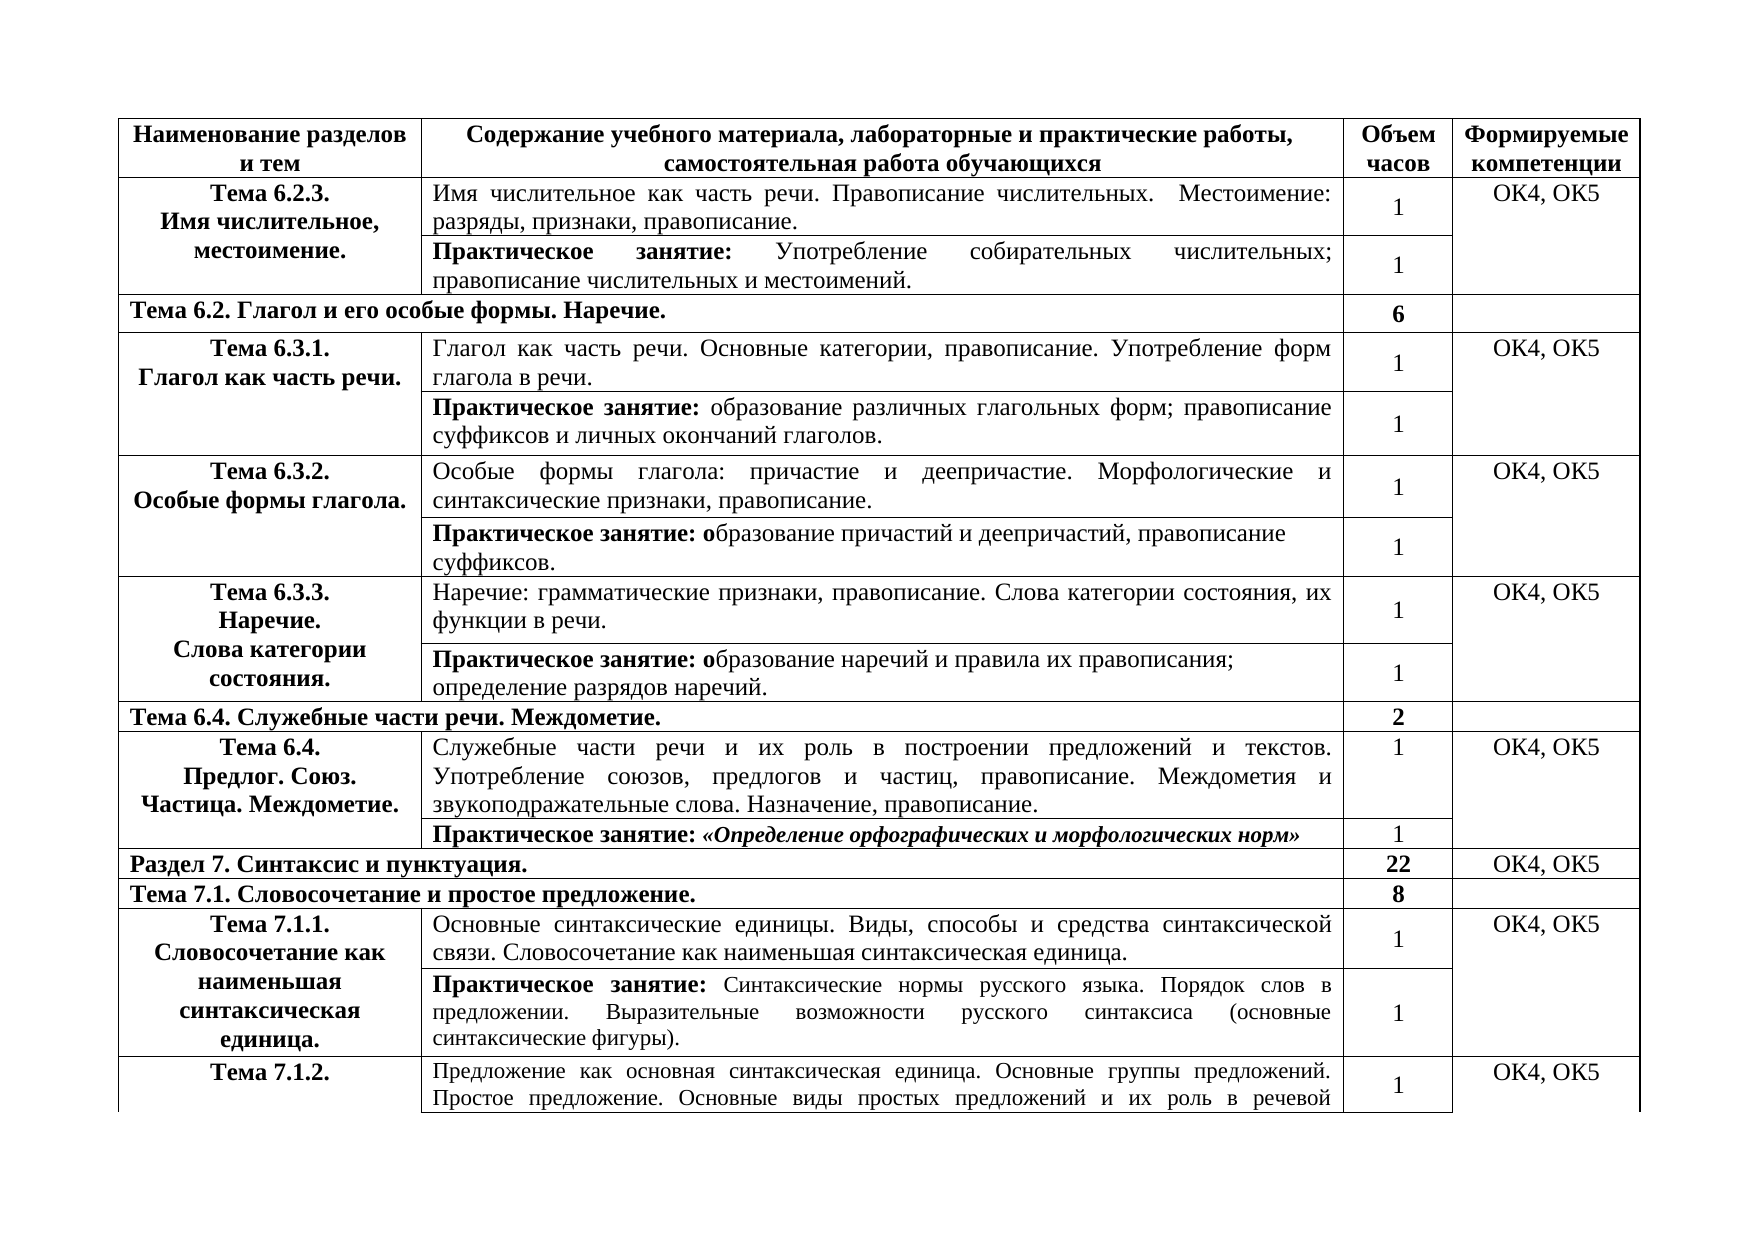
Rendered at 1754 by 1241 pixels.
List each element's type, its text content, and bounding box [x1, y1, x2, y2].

table_cell Тема 6.3.2. Особые формы глагола. [119, 456, 421, 576]
table_cell 1 [1344, 577, 1452, 643]
table_header Формируемые компетенции [1453, 119, 1639, 177]
table_cell 1 [1344, 518, 1452, 576]
table_cell 6 [1344, 295, 1452, 332]
table_cell Тема 7.1. Словосочетание и простое предложение. [119, 879, 1343, 908]
table_cell Практическое занятие: Синтаксические нормы русского языка. Порядок слов в предложении. Выразительные возможности русского синтаксиса (основные синтаксические фигуры). [422, 969, 1343, 1056]
table_cell Практическое занятие: Употребление собирательных числительных; правописание числительных и местоимений. [422, 236, 1343, 294]
table_cell Основные синтаксические единицы. Виды, способы и средства синтаксической связи. Словосочетание как наименьшая синтаксическая единица. [422, 909, 1343, 968]
table_cell 1 [1344, 644, 1452, 701]
table_cell ОК4, ОК5 [1453, 1057, 1639, 1112]
table_cell [1453, 702, 1639, 731]
table_cell Наречие: грамматические признаки, правописание. Слова категории состояния, их функции в речи. [422, 577, 1343, 643]
table_cell Практическое занятие: образование причастий и деепричастий, правописание суффиксов. [422, 518, 1343, 576]
table_cell Практическое занятие: образование наречий и правила их правописания; определение разрядов наречий. [422, 644, 1343, 701]
table_cell Особые формы глагола: причастие и деепричастие. Морфологические и синтаксические признаки, правописание. [422, 456, 1343, 517]
table_cell ОК4, ОК5 [1453, 178, 1639, 294]
table_cell 1 [1344, 236, 1452, 294]
table_cell 1 [1344, 909, 1452, 968]
table_cell 1 [1344, 819, 1452, 848]
table_cell 2 [1344, 702, 1452, 731]
table_cell ОК4, ОК5 [1453, 732, 1639, 848]
table_cell Тема 6.2. Глагол и его особые формы. Наречие. [119, 295, 1343, 332]
table_cell Практическое занятие: образование различных глагольных форм; правописание суффиксов и личных окончаний глаголов. [422, 392, 1343, 455]
table_cell 1 [1344, 456, 1452, 517]
table_cell Тема 6.3.1. Глагол как часть речи. [119, 333, 421, 455]
table_cell Тема 7.1.1. Словосочетание как наименьшая синтаксическая единица. [119, 909, 421, 1056]
table_cell ОК4, ОК5 [1453, 456, 1639, 576]
table_cell ОК4, ОК5 [1453, 909, 1639, 1056]
table_cell ОК4, ОК5 [1453, 333, 1639, 455]
table_cell 1 [1344, 178, 1452, 235]
table_header Наименование разделов и тем [119, 119, 421, 177]
table_cell Тема 6.3.3. Наречие. Слова категории состояния. [119, 577, 421, 701]
table_cell 1 [1344, 333, 1452, 391]
table_cell ОК4, ОК5 [1453, 849, 1639, 878]
table_cell 1 [1344, 1057, 1452, 1112]
table_cell 8 [1344, 879, 1452, 908]
table_cell Служебные части речи и их роль в построении предложений и текстов. Употребление союзов, предлогов и частиц, правописание. Междометия и звукоподражательные слова. Назначение, правописание. [422, 732, 1343, 818]
table_cell [1453, 295, 1639, 332]
table_cell 1 [1344, 969, 1452, 1056]
table_cell [1453, 879, 1639, 908]
table_cell Глагол как часть речи. Основные категории, правописание. Употребление форм глагола в речи. [422, 333, 1343, 391]
table_cell ОК4, ОК5 [1453, 577, 1639, 701]
table_cell Имя числительное как часть речи. Правописание числительных. Местоимение: разряды, признаки, правописание. [422, 178, 1343, 235]
table_header Содержание учебного материала, лабораторные и практические работы, самостоятельная работа обучающихся [422, 119, 1343, 177]
table_cell Тема 6.2.3. Имя числительное, местоимение. [119, 178, 421, 294]
table_cell 1 [1344, 732, 1452, 818]
table_cell Практическое занятие: «Определение орфографических и морфологических норм» [422, 819, 1343, 848]
table_cell Тема 6.4. Предлог. Союз. Частица. Междометие. [119, 732, 421, 848]
table_cell Раздел 7. Синтаксис и пунктуация. [119, 849, 1343, 878]
table_cell 1 [1344, 392, 1452, 455]
table_cell Тема 7.1.2. Простое предложение. Двусоставные и односоставные простые предложения. [119, 1057, 421, 1112]
table_cell Тема 6.4. Служебные части речи. Междометие. [119, 702, 1343, 731]
table_header Объем часов [1344, 119, 1452, 177]
table_cell 22 [1344, 849, 1452, 878]
